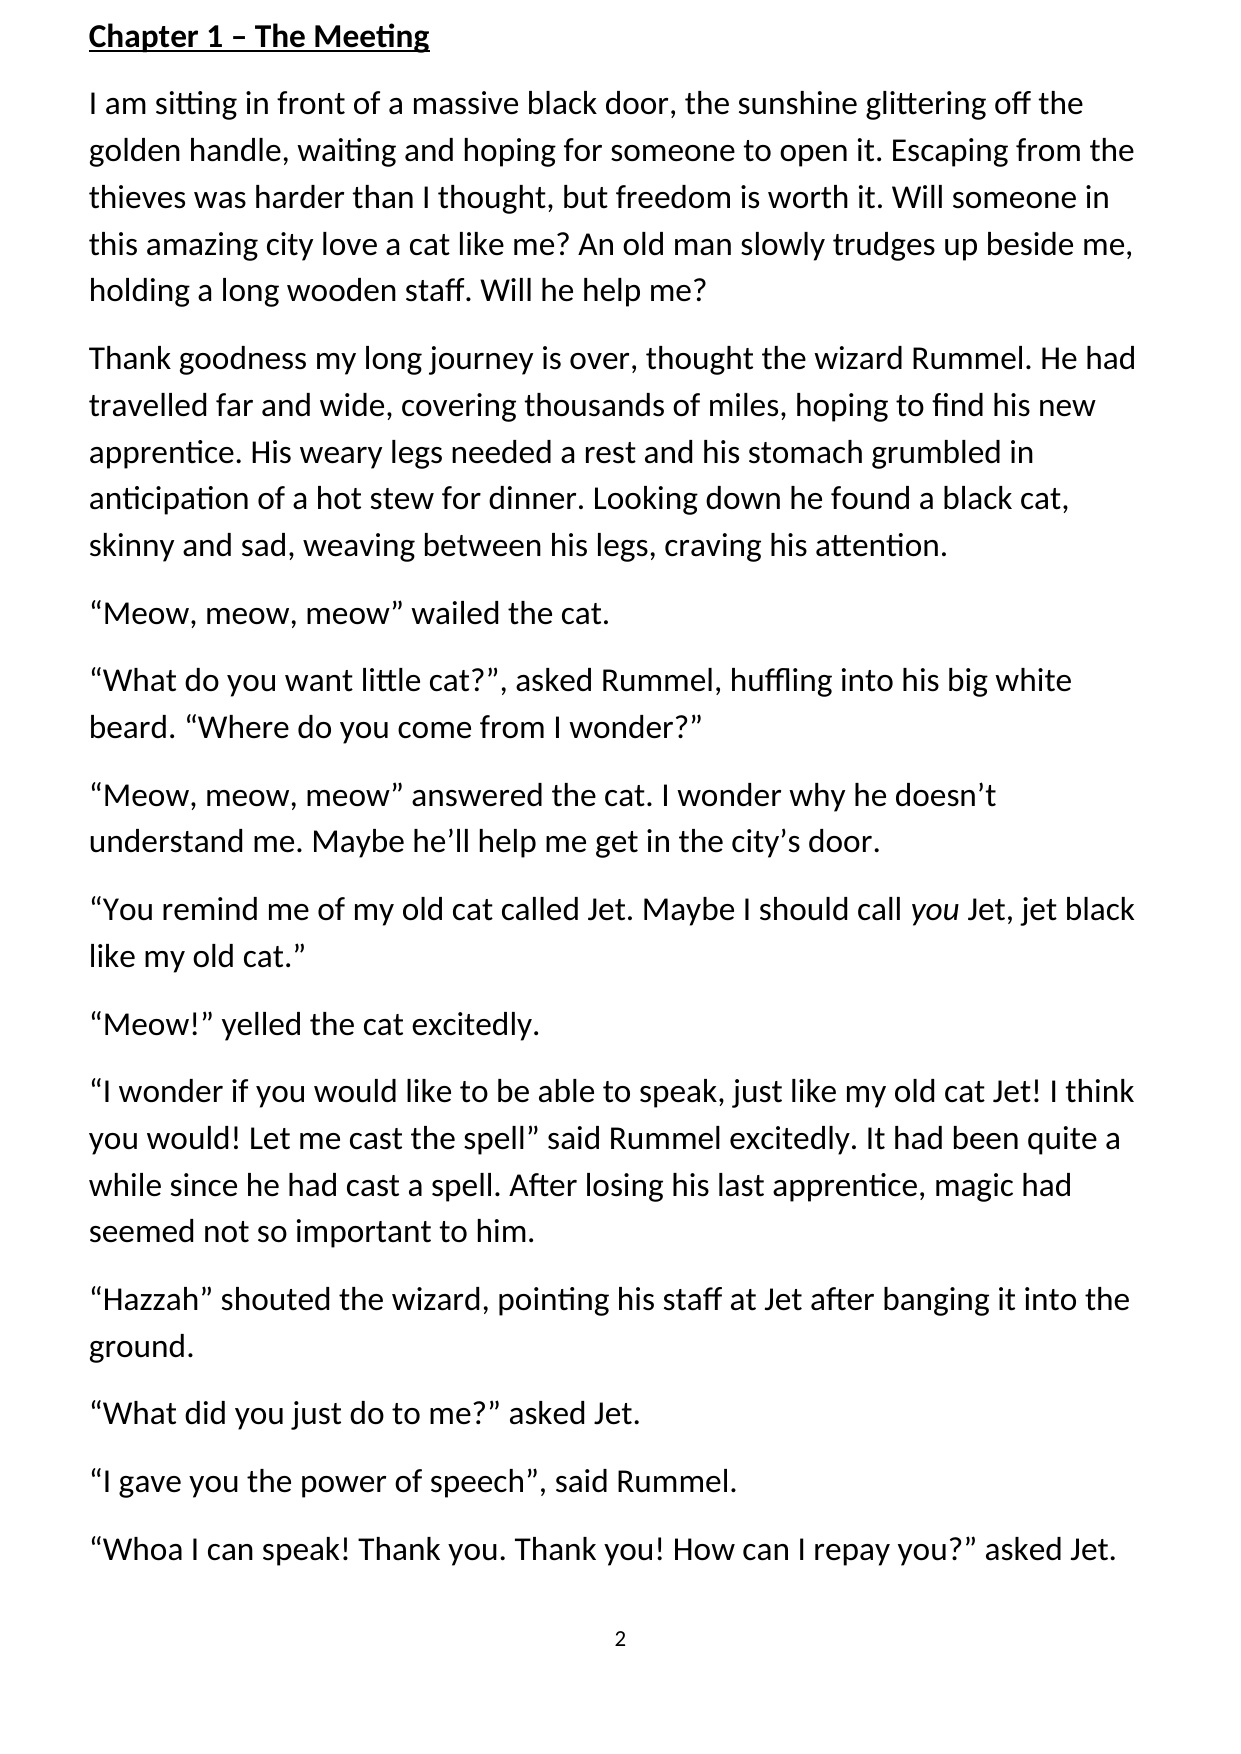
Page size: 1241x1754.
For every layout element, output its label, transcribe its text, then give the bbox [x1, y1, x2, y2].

text “Hazzah” shouted the wizard, pointing his staff at Jet after banging it into the ground. [89, 1278, 1152, 1366]
text I am sitting in front of a massive black door, the sunshine glittering off the golden handle, waiting and hoping for someone to open it. Escaping from the thieves was harder than I thought, but freedom is worth it. Will someone in this amazing city love a cat like me? An old man slowly trudges up beside me, holding a long wooden staff. Will he help me? [89, 82, 1152, 310]
text “Meow, meow, meow” wailed the cat. [89, 592, 1152, 632]
text “Whoa I can speak! Thank you. Thank you! How can I repay you?” asked Jet. [89, 1528, 1152, 1568]
text “I gave you the power of speech”, said Rummel. [89, 1460, 1152, 1501]
text “Meow, meow, meow” answered the cat. I wonder why he doesn’t understand me. Maybe he’ll help me get in the city’s door. [89, 774, 1152, 861]
text Chapter 1 – The Meeting [89, 15, 1152, 56]
text “I wonder if you would like to be able to speak, just like my old cat Jet! I think you would! Let me cast the spell” said Rummel excitedly. It had been quite a while since he had cast a spell. After losing his last apprentice, magic had seemed not so important to him. [89, 1070, 1152, 1251]
text “What did you just do to me?” asked Jet. [89, 1392, 1152, 1433]
text “Meow!” yelled the cat excitedly. [89, 1002, 1152, 1043]
text “What do you want little cat?”, asked Rummel, huffling into his big white beard. “Where do you come from I wonder?” [89, 659, 1152, 747]
text Thank goodness my long journey is over, thought the wizard Rummel. He had travelled far and wide, covering thousands of miles, hoping to find his new apprentice. His weary legs needed a rest and his stomach grumbled in anticipation of a hot stew for dinner. Looking down he found a black cat, skinny and sad, weaving between his legs, craving his attention. [89, 337, 1152, 565]
text “You remind me of my old cat called Jet. Maybe I should call you Jet, jet black like my old cat.” [89, 888, 1152, 976]
